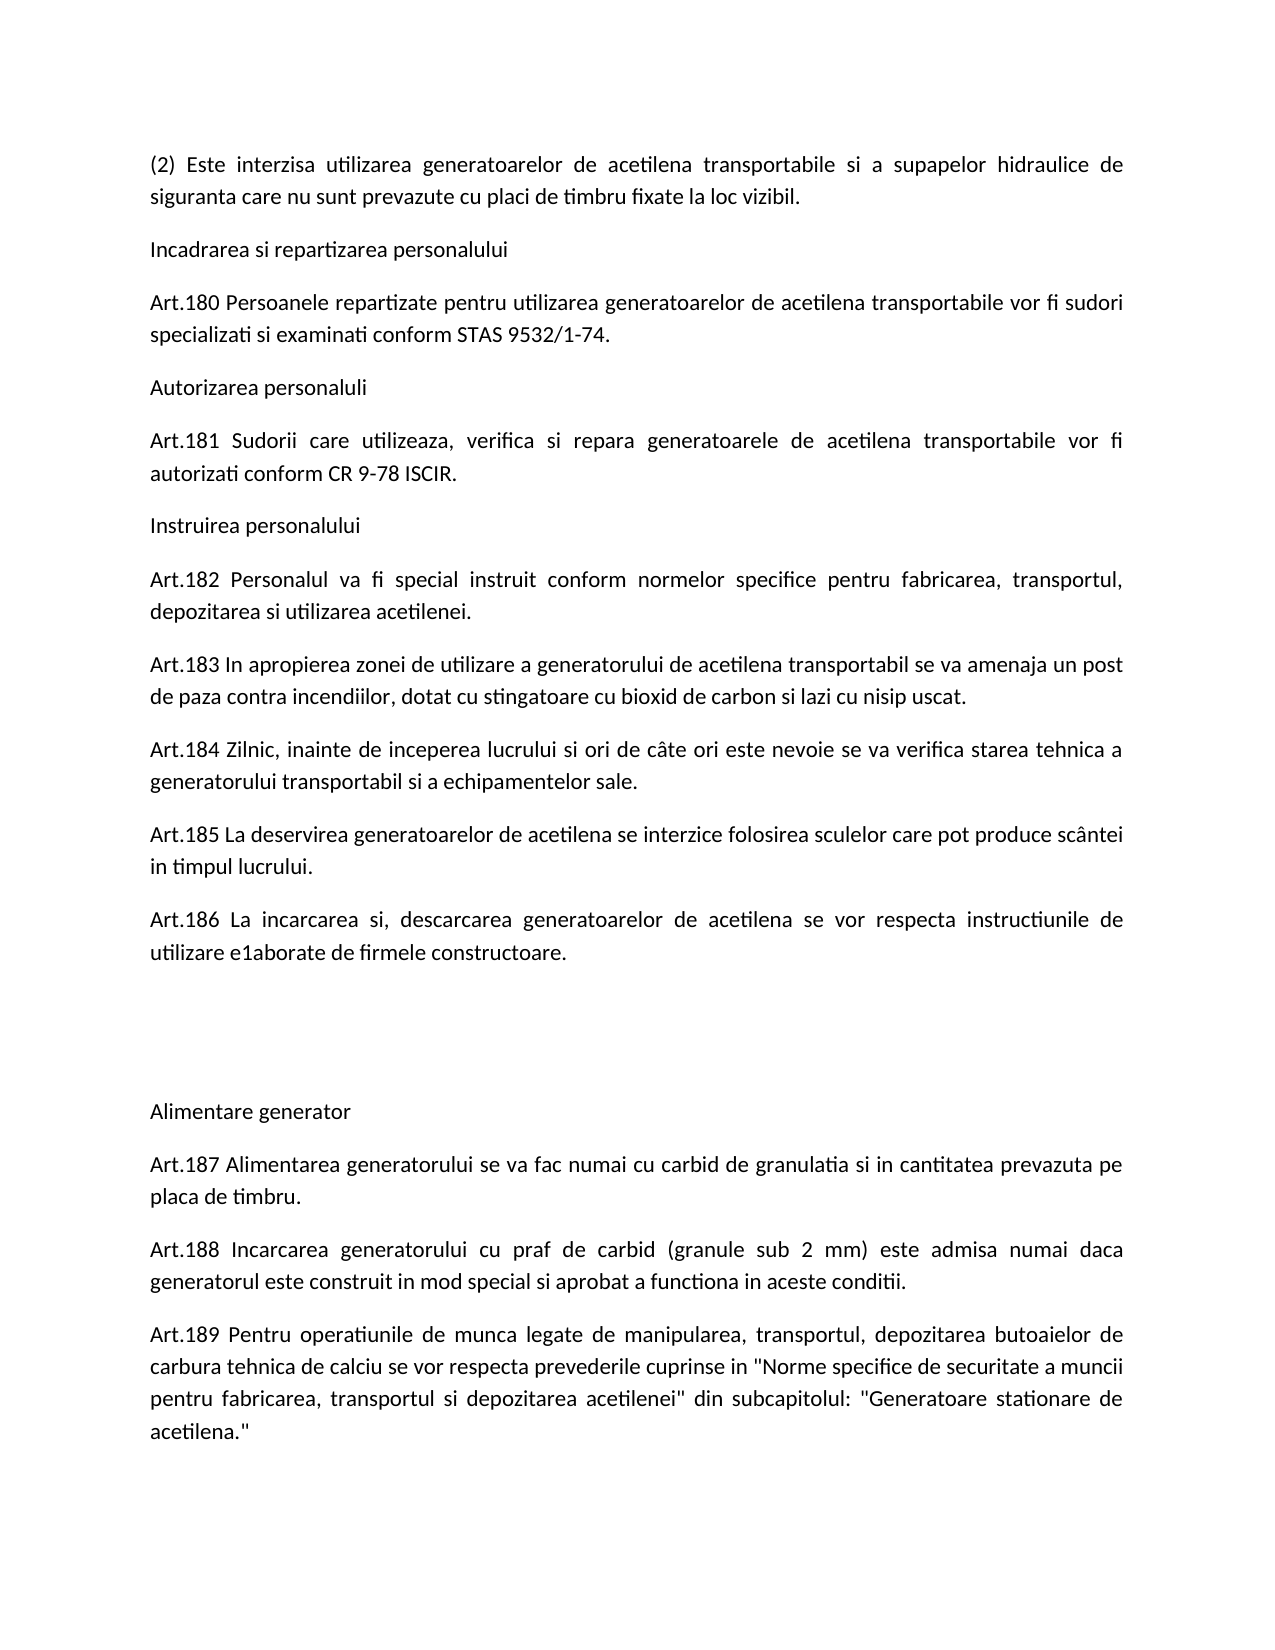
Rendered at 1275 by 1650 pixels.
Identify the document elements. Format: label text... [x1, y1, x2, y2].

text Art.187 Alimentarea generatorului se va fac numai cu carbid de granulatia si in cantitatea prevazuta pe placa de timbru. [150, 1150, 1125, 1210]
text Autorizarea personaluli [150, 373, 1125, 401]
text Art.185 La deservirea generatoarelor de acetilena se interzice folosirea sculelor care pot produce scântei in timpul lucrului. [150, 820, 1125, 881]
text (2) Este interzisa utilizarea generatoarelor de acetilena transportabile si a supapelor hidraulice de siguranta care nu sunt prevazute cu placi de timbru fixate la loc vizibil. [150, 150, 1125, 210]
text Incadrarea si repartizarea personalului [150, 235, 1125, 263]
text Art.180 Persoanele repartizate pentru utilizarea generatoarelor de acetilena transportabile vor fi sudori specializati si examinati conform STAS 9532/1-74. [150, 288, 1125, 348]
text Art.182 Personalul va fi special instruit conform normelor specifice pentru fabricarea, transportul, depozitarea si utilizarea acetilenei. [150, 565, 1125, 625]
text Art.183 In apropierea zonei de utilizare a generatorului de acetilena transportabil se va amenaja un post de paza contra incendiilor, dotat cu stingatoare cu bioxid de carbon si lazi cu nisip uscat. [150, 650, 1125, 710]
text Art.184 Zilnic, inainte de inceperea lucrului si ori de câte ori este nevoie se va verifica starea tehnica a generatorului transportabil si a echipamentelor sale. [150, 735, 1125, 795]
text Art.186 La incarcarea si, descarcarea generatoarelor de acetilena se vor respecta instructiunile de utilizare e1aborate de firmele constructoare. [150, 906, 1125, 966]
text Instruirea personalului [150, 512, 1125, 540]
text Art.181 Sudorii care utilizeaza, verifica si repara generatoarele de acetilena transportabile vor fi autorizati conform CR 9-78 ISCIR. [150, 426, 1125, 487]
text Alimentare generator [150, 1097, 1125, 1125]
text Art.188 Incarcarea generatorului cu praf de carbid (granule sub 2 mm) este admisa numai daca generatorul este construit in mod special si aprobat a functiona in aceste conditii. [150, 1235, 1125, 1295]
text Art.189 Pentru operatiunile de munca legate de manipularea, transportul, depozitarea butoaielor de carbura tehnica de calciu se vor respecta prevederile cuprinse in "Norme specifice de securitate a muncii pentru fabricarea, transportul si depozitarea acetilenei" din subcapitolul: "Generatoare stationare de acetilena." [150, 1320, 1125, 1445]
